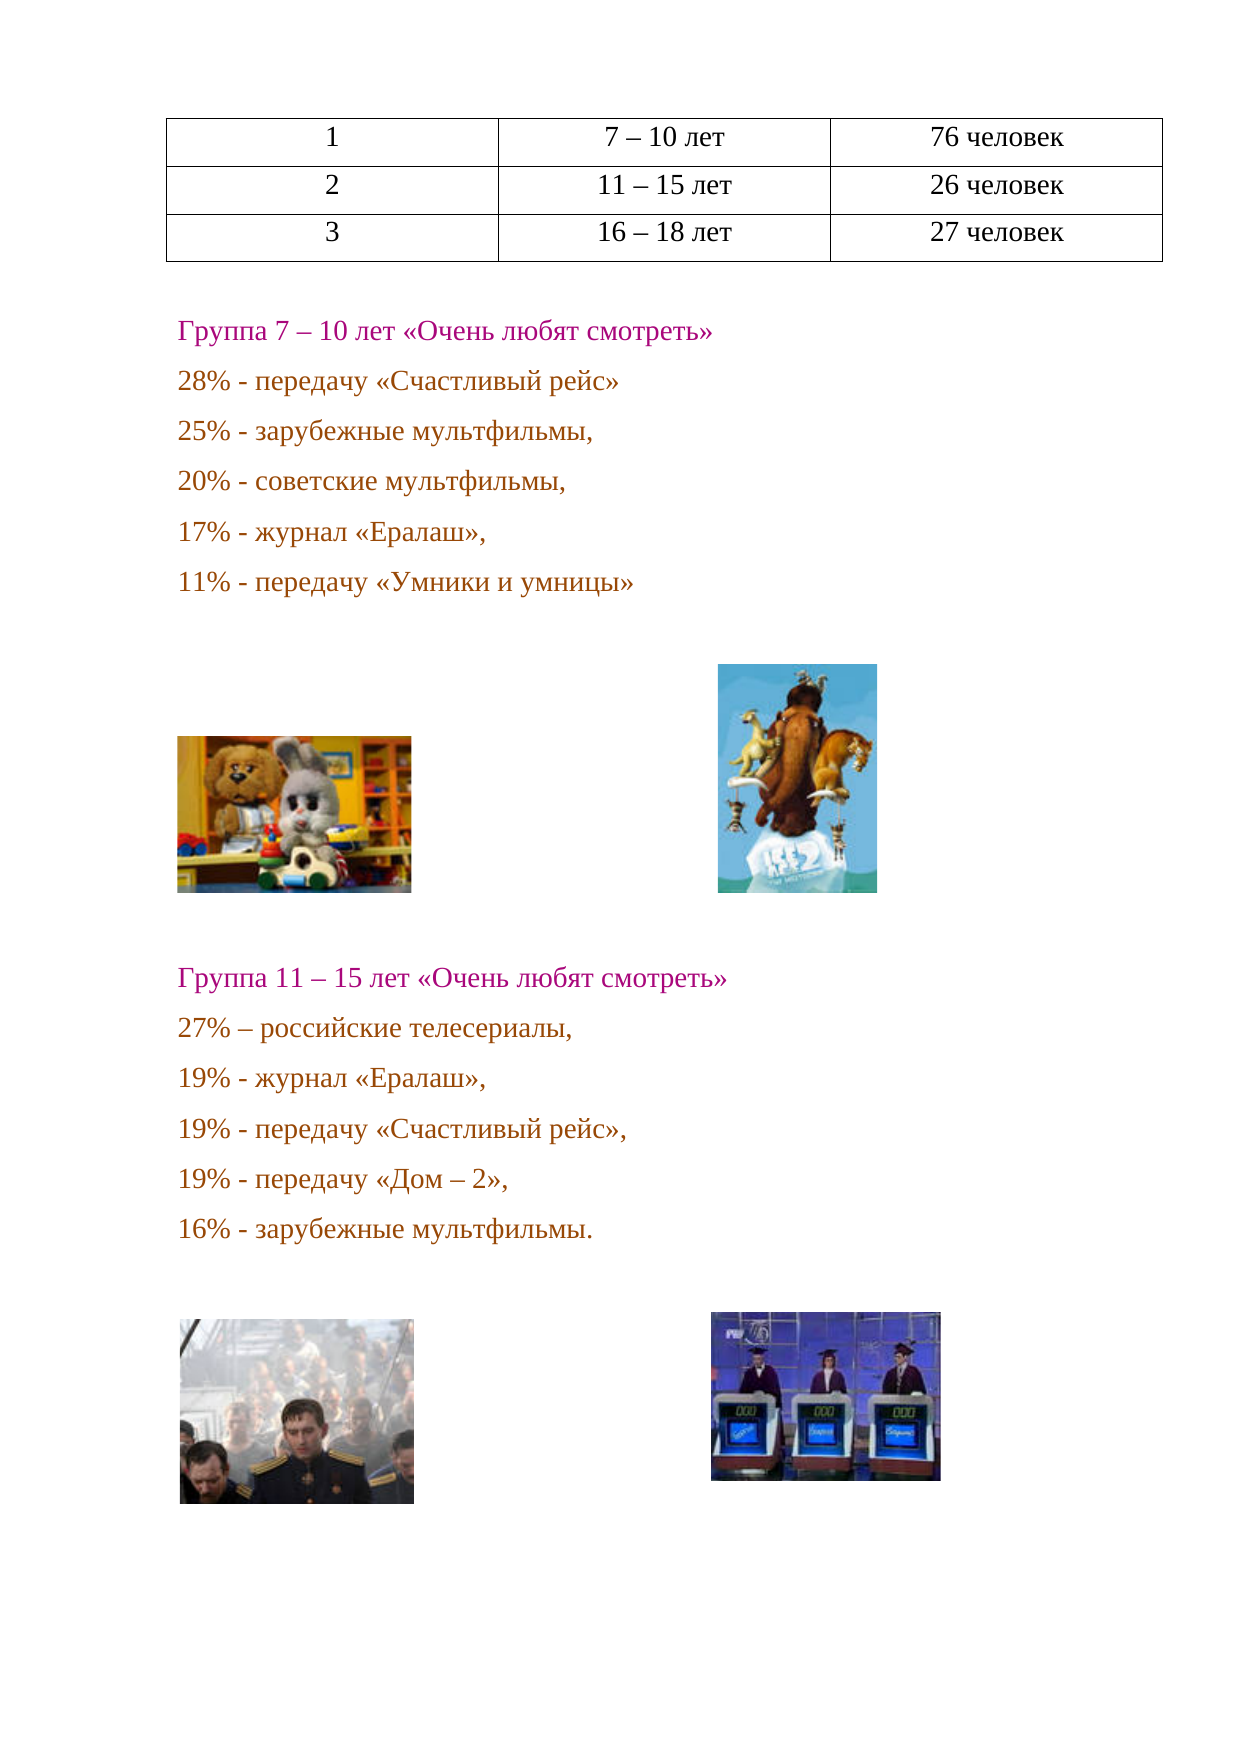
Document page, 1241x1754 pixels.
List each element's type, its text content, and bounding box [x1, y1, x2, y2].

picture [717, 664, 878, 893]
picture [711, 1312, 941, 1481]
text 20% - советские мультфильмы, [177, 463, 1152, 497]
table_cell 2 [167, 167, 498, 213]
text 16% - зарубежные мультфильмы. [177, 1212, 1152, 1245]
table_cell 27 человек [831, 215, 1162, 261]
table_cell 16 – 18 лет [499, 215, 830, 261]
text 17% - журнал «Ералаш», [177, 514, 1152, 547]
text 19% - передачу «Счастливый рейс», [177, 1111, 1152, 1144]
picture [177, 736, 412, 893]
text 28% - передачу «Счастливый рейс» [177, 363, 1152, 396]
table_cell 1 [167, 119, 498, 166]
text 11% - передачу «Умники и умницы» [177, 564, 1152, 598]
text 19% - передачу «Дом – 2», [177, 1161, 1152, 1195]
table_cell 26 человек [831, 167, 1162, 213]
text Группа 7 – 10 лет «Очень любят смотреть» [177, 313, 1152, 346]
table_cell 3 [167, 215, 498, 261]
text 25% - зарубежные мультфильмы, [177, 413, 1152, 447]
picture [179, 1319, 414, 1504]
text 19% - журнал «Ералаш», [177, 1061, 1152, 1094]
text Группа 11 – 15 лет «Очень любят смотреть» [177, 960, 1152, 993]
table_cell 76 человек [831, 119, 1162, 166]
table_cell 7 – 10 лет [499, 119, 830, 166]
table_cell 11 – 15 лет [499, 167, 830, 213]
text 27% – российские телесериалы, [177, 1010, 1152, 1044]
